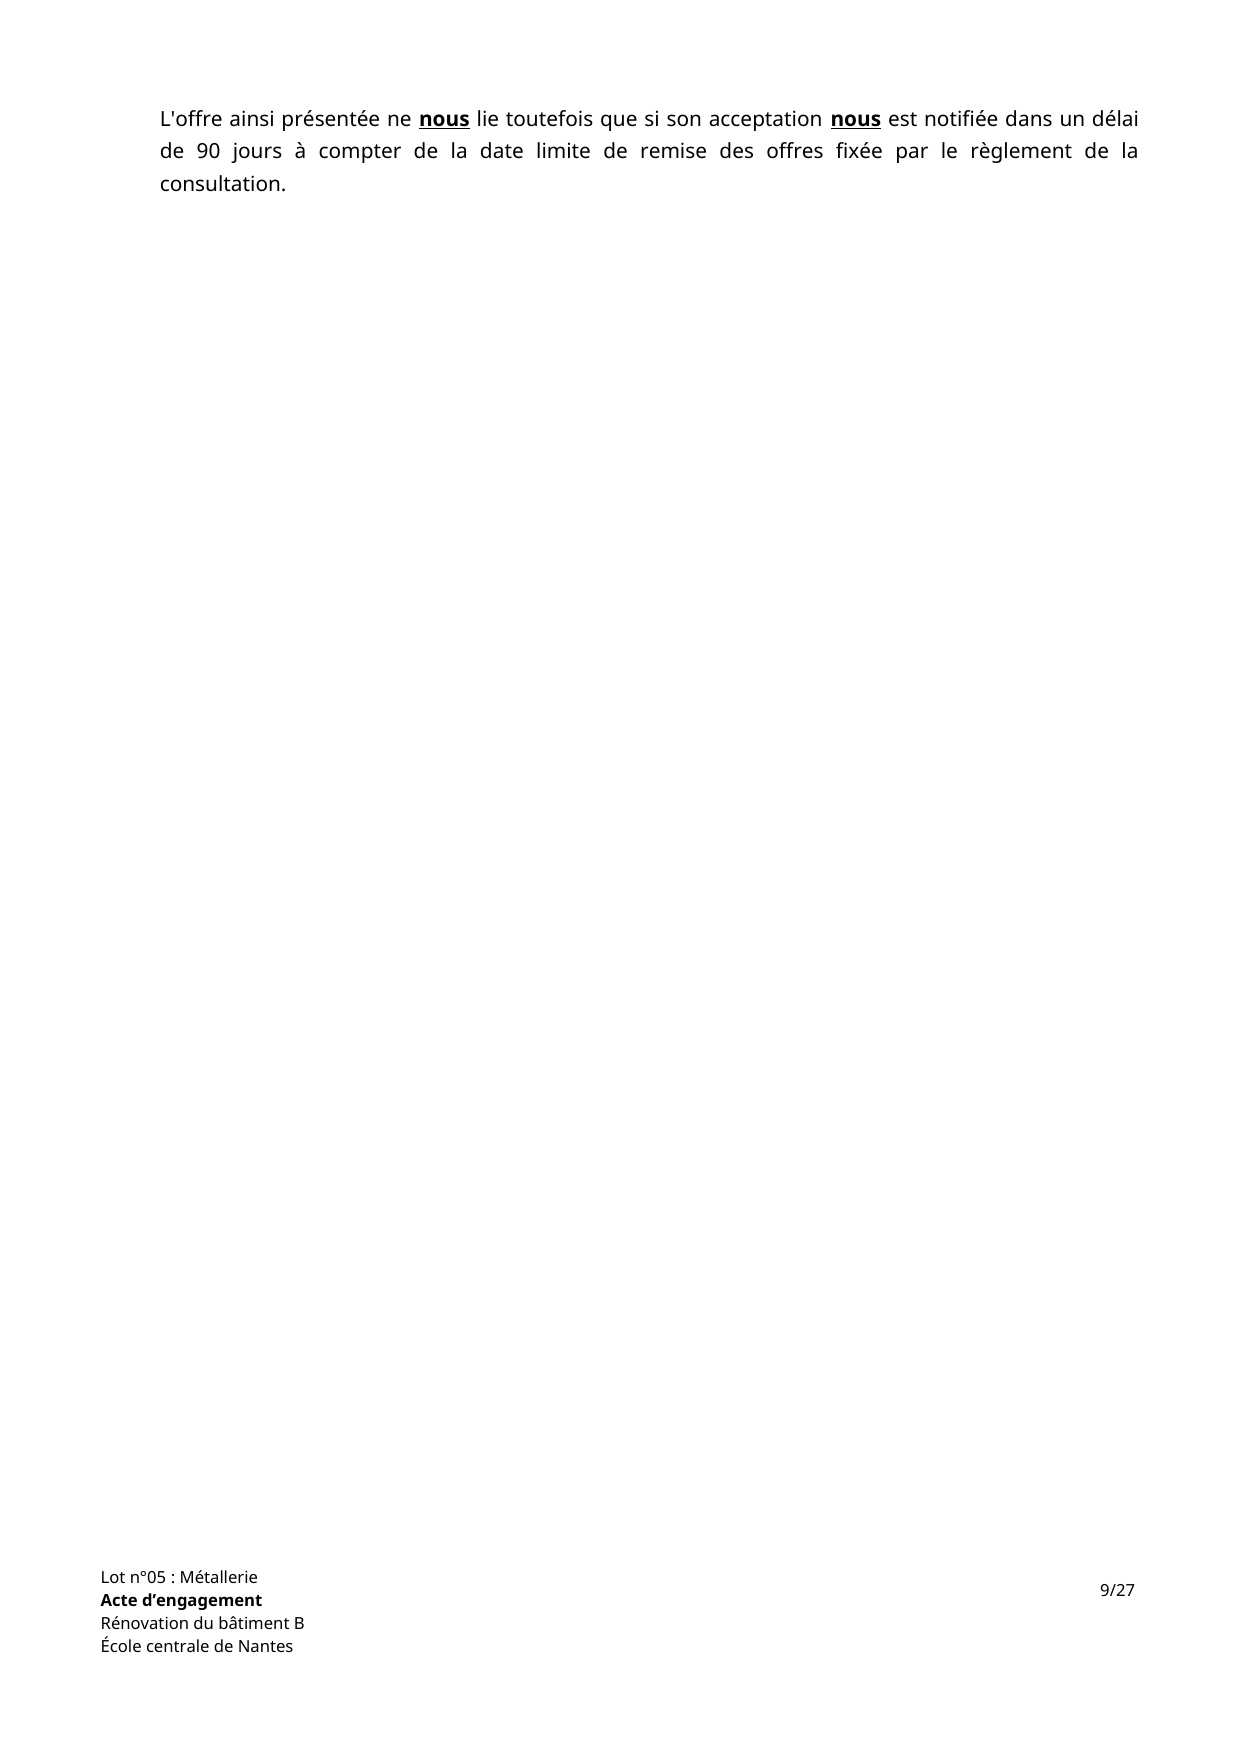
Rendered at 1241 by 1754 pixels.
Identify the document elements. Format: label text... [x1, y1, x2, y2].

text L'offre ainsi présentée ne nous lie toutefois que si son acceptation nous est notifiée dans un délai de 90 jours à compter de la date limite de remise des offres fixée par le règlement de la consultation. [159, 104, 1140, 197]
